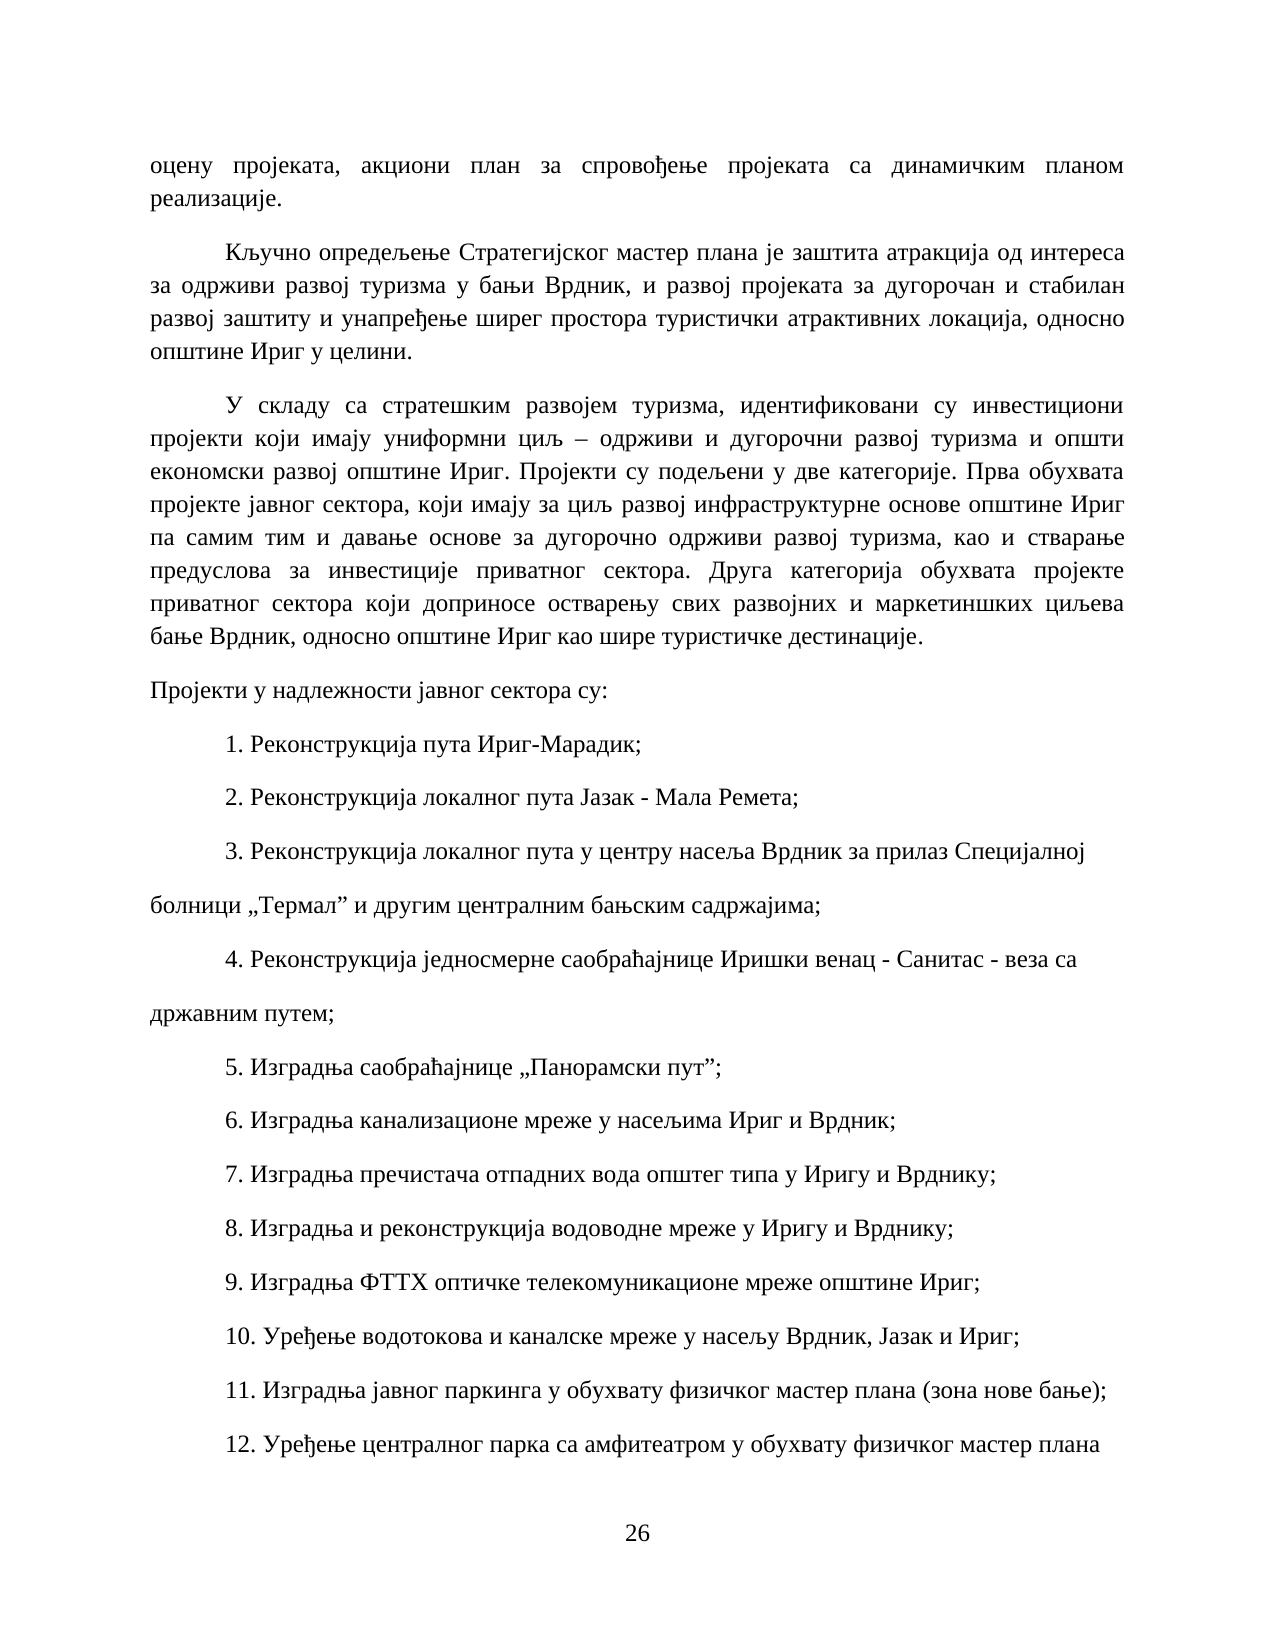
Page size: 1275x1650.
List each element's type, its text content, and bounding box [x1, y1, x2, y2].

text У складу са стратешким развојем туризма, идентификовани су инвестициони пројекти који имају униформни циљ – одрживи и дугорочни развој туризма и општи економски развој општине Ириг. Пројекти су подељени у две категорије. Прва обухвата пројекте јавног сектора, који имају за циљ развој инфраструктурне основе општине Ириг па самим тим и давање основе за дугорочно одрживи развој туризма, као и стварање предуслова за инвестиције приватног сектора. Друга категорија обухвата пројекте приватног сектора који доприносе остварењу свих развојних и маркетиншких циљева бање Врдник, односно општине Ириг као шире туристичке дестинације. [150, 390, 1125, 650]
text 11. Изградња јавног паркинга у обухвату физичког мастер плана (зона нове бање); [150, 1375, 1125, 1404]
text 9. Изградња ФТТХ оптичке телекомуникационе мреже општине Ириг; [150, 1267, 1125, 1296]
text 12. Уређење централног парка са амфитеатром у обухвату физичког мастер плана [150, 1429, 1125, 1457]
text 6. Изградња канализационе мреже у насељима Ириг и Врдник; [150, 1106, 1125, 1134]
text државним путем; [150, 998, 1125, 1027]
text 3. Реконструкција локалног пута у центру насеља Врдник за прилаз Специјалној [150, 836, 1125, 865]
text 8. Изградња и реконструкција водоводне мреже у Иригу и Врднику; [150, 1213, 1125, 1242]
text 1. Реконструкција пута Ириг-Марадик; [150, 729, 1125, 757]
text 7. Изградња пречистача отпадних вода општег типа у Иригу и Врднику; [150, 1159, 1125, 1188]
text 5. Изградња саобраћајнице „Панорамски путˮ; [150, 1052, 1125, 1081]
text 10. Уређење водотокова и каналске мреже у насељу Врдник, Јазак и Ириг; [150, 1321, 1125, 1350]
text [150, 150, 1125, 212]
text болници „Термалˮ и другим централним бањским садржајима; [150, 890, 1125, 919]
text 2. Реконструкција локалног пута Јазак - Мала Ремета; [150, 782, 1125, 811]
text 4. Реконструкција једносмерне саобраћајнице Иришки венац - Санитас - веза са [150, 944, 1125, 973]
text Кључно опредељење Стратегијског мастер плана је заштита атракција од интереса за одрживи развој туризма у бањи Врдник, и развој пројеката за дугорочан и стабилан развој заштиту и унапређење ширег простора туристички атрактивних локација, односно општине Ириг у целини. [150, 237, 1125, 365]
text Пројекти у надлежности јавног сектора су: [150, 675, 1125, 703]
